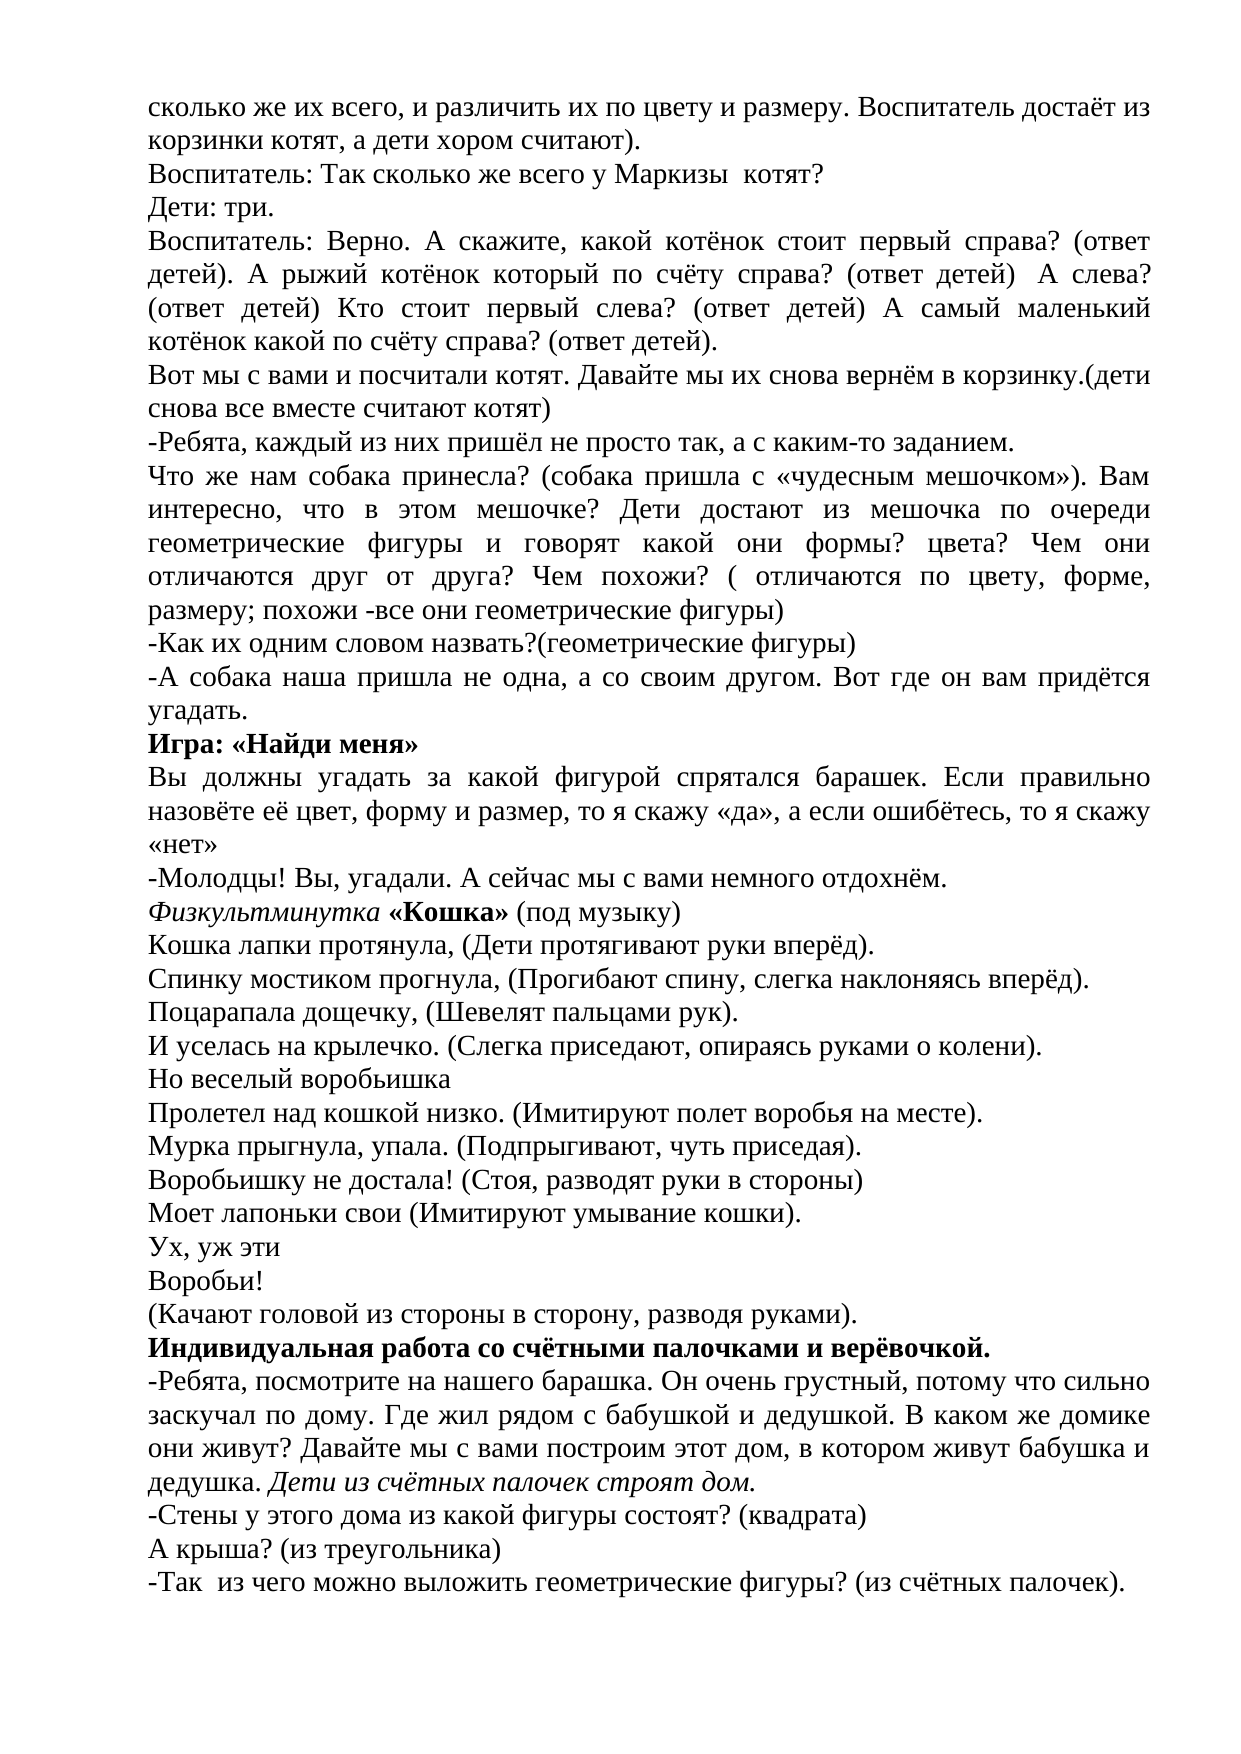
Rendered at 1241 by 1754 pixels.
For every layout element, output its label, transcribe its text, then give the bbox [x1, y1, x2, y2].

text -Ребята, посмотрите на нашего барашка. Он очень грустный, потому что сильно заскучал по дому. Где жил рядом с бабушкой и дедушкой. В каком же домике они живут? Давайте мы с вами построим этот дом, в котором живут бабушка и дедушка. Дети из счётных палочек строят дом. [148, 1363, 1152, 1497]
text -Ребята, каждый из них пришёл не просто так, а с каким-то заданием. [148, 424, 1152, 458]
text Дети: три. [148, 189, 1152, 223]
text Индивидуальная работа со счётными палочками и верёвочкой. [148, 1330, 1152, 1363]
text Спинку мостиком прогнула, (Прогибают спину, слегка наклоняясь вперёд). [148, 961, 1152, 994]
text Ух, уж эти [148, 1229, 1152, 1263]
text Физкультминутка «Кошка» (под музыку) [148, 894, 1152, 927]
text Пролетел над кошкой низко. (Имитируют полет воробья на месте). [148, 1095, 1152, 1128]
text А крыша? (из треугольника) [148, 1531, 1152, 1564]
text -Стены у этого дома из какой фигуры состоят? (квадрата) [148, 1497, 1152, 1531]
text -Молодцы! Вы, угадали. А сейчас мы с вами немного отдохнём. [148, 860, 1152, 894]
text И уселась на крылечко. (Слегка приседают, опираясь руками о колени). [148, 1028, 1152, 1061]
text Мурка прыгнула, упала. (Подпрыгивают, чуть приседая). [148, 1128, 1152, 1162]
text Кошка лапки протянула, (Дети протягивают руки вперёд). [148, 927, 1152, 961]
text Воробьишку не достала! (Стоя, разводят руки в стороны) [148, 1162, 1152, 1196]
text Игра: «Найди меня» [148, 726, 1152, 759]
text Что же нам собака принесла? (собака пришла с «чудесным мешочком»). Вам интересно, что в этом мешочке? Дети достают из мешочка по очереди геометрические фигуры и говорят какой они формы? цвета? Чем они отличаются друг от друга? Чем похожи? ( отличаются по цвету, форме, размеру; похожи -все они геометрические фигуры) [148, 458, 1152, 625]
text Поцарапала дощечку, (Шевелят пальцами рук). [148, 994, 1152, 1028]
text Вот мы с вами и посчитали котят. Давайте мы их снова вернём в корзинку.(дети снова все вместе считают котят) [148, 357, 1152, 424]
text Воробьи! [148, 1263, 1152, 1296]
text Воспитатель: Так сколько же всего у Маркизы котят? [148, 156, 1152, 189]
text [148, 89, 1152, 156]
text Воспитатель: Верно. А скажите, какой котёнок стоит первый справа? (ответ детей). А рыжий котёнок который по счёту справа? (ответ детей) А слева? (ответ детей) Кто стоит первый слева? (ответ детей) А самый маленький котёнок какой по счёту справа? (ответ детей). [148, 223, 1152, 357]
text Вы должны угадать за какой фигурой спрятался барашек. Если правильно назовёте её цвет, форму и размер, то я скажу «да», а если ошибётесь, то я скажу «нет» [148, 759, 1152, 860]
text -А собака наша пришла не одна, а со своим другом. Вот где он вам придётся угадать. [148, 659, 1152, 726]
text -Так из чего можно выложить геометрические фигуры? (из счётных палочек). [148, 1564, 1152, 1598]
text (Качают головой из стороны в сторону, разводя руками). [148, 1296, 1152, 1330]
text -Как их одним словом назвать?(геометрические фигуры) [148, 625, 1152, 659]
text Моет лапоньки свои (Имитируют умывание кошки). [148, 1196, 1152, 1229]
text Но веселый воробьишка [148, 1061, 1152, 1095]
